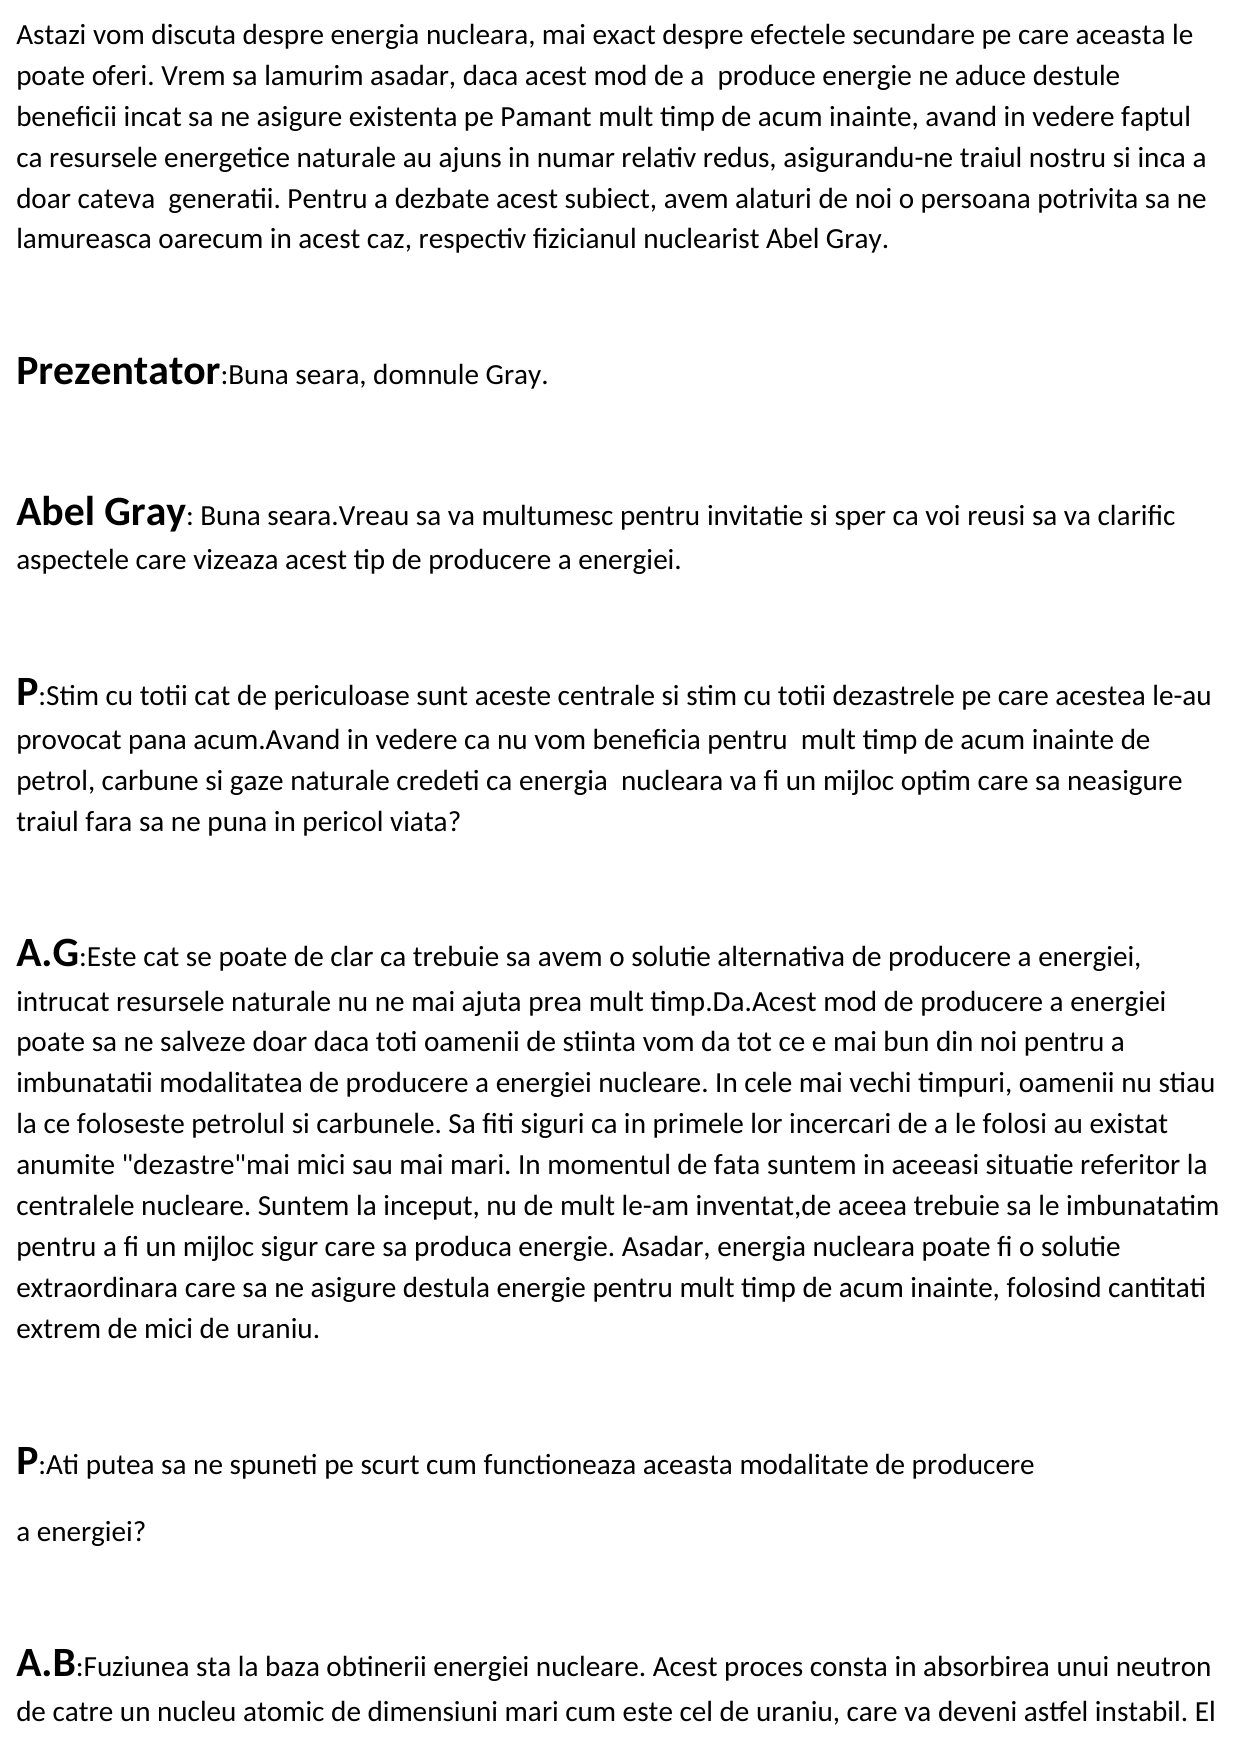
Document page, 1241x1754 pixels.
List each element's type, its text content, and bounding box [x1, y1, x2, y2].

text P:Stim cu totii cat de periculoase sunt aceste centrale si stim cu totii dezastrele pe care acestea le-au provocat pana acum.Avand in vedere ca nu vom beneficia pentru mult timp de acum inainte de petrol, carbune si gaze naturale credeti ca energia nucleara va fi un mijloc optim care sa neasigure traiul fara sa ne puna in pericol viata? [16, 665, 1224, 838]
text Abel Gray: Buna seara.Vreau sa va multumesc pentru invitatie si sper ca voi reusi sa va clarific aspectele care vizeaza acest tip de producere a energiei. [16, 485, 1224, 577]
text P:Ati putea sa ne spuneti pe scurt cum functioneaza aceasta modalitate de producere [16, 1434, 1224, 1484]
text a energiei? [16, 1513, 1224, 1548]
text Astazi vom discuta despre energia nucleara, mai exact despre efectele secundare pe care aceasta le poate oferi. Vrem sa lamurim asadar, daca acest mod de a produce energie ne aduce destule beneficii incat sa ne asigure existenta pe Pamant mult timp de acum inainte, avand in vedere faptul ca resursele energetice naturale au ajuns in numar relativ redus, asigurandu-ne traiul nostru si inca a doar cateva generatii. Pentru a dezbate acest subiect, avem alaturi de noi o persoana potrivita sa ne lamureasca oarecum in acest caz, respectiv fizicianul nuclearist Abel Gray. [16, 16, 1224, 256]
text Prezentator:Buna seara, domnule Gray. [16, 344, 1224, 395]
text A.G:Este cat se poate de clar ca trebuie sa avem o solutie alternativa de producere a energiei, intrucat resursele naturale nu ne mai ajuta prea mult timp.Da.Acest mod de producere a energiei poate sa ne salveze doar daca toti oamenii de stiinta vom da tot ce e mai bun din noi pentru a imbunatatii modalitatea de producere a energiei nucleare. In cele mai vechi timpuri, oamenii nu stiau la ce foloseste petrolul si carbunele. Sa fiti siguri ca in primele lor incercari de a le folosi au existat anumite "dezastre"mai mici sau mai mari. In momentul de fata suntem in aceeasi situatie referitor la centralele nucleare. Suntem la inceput, nu de mult le-am inventat,de aceea trebuie sa le imbunatatim pentru a fi un mijloc sigur care sa produca energie. Asadar, energia nucleara poate fi o solutie extraordinara care sa ne asigure destula energie pentru mult timp de acum inainte, folosind cantitati extrem de mici de uraniu. [16, 926, 1224, 1346]
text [16, 1636, 1224, 1728]
